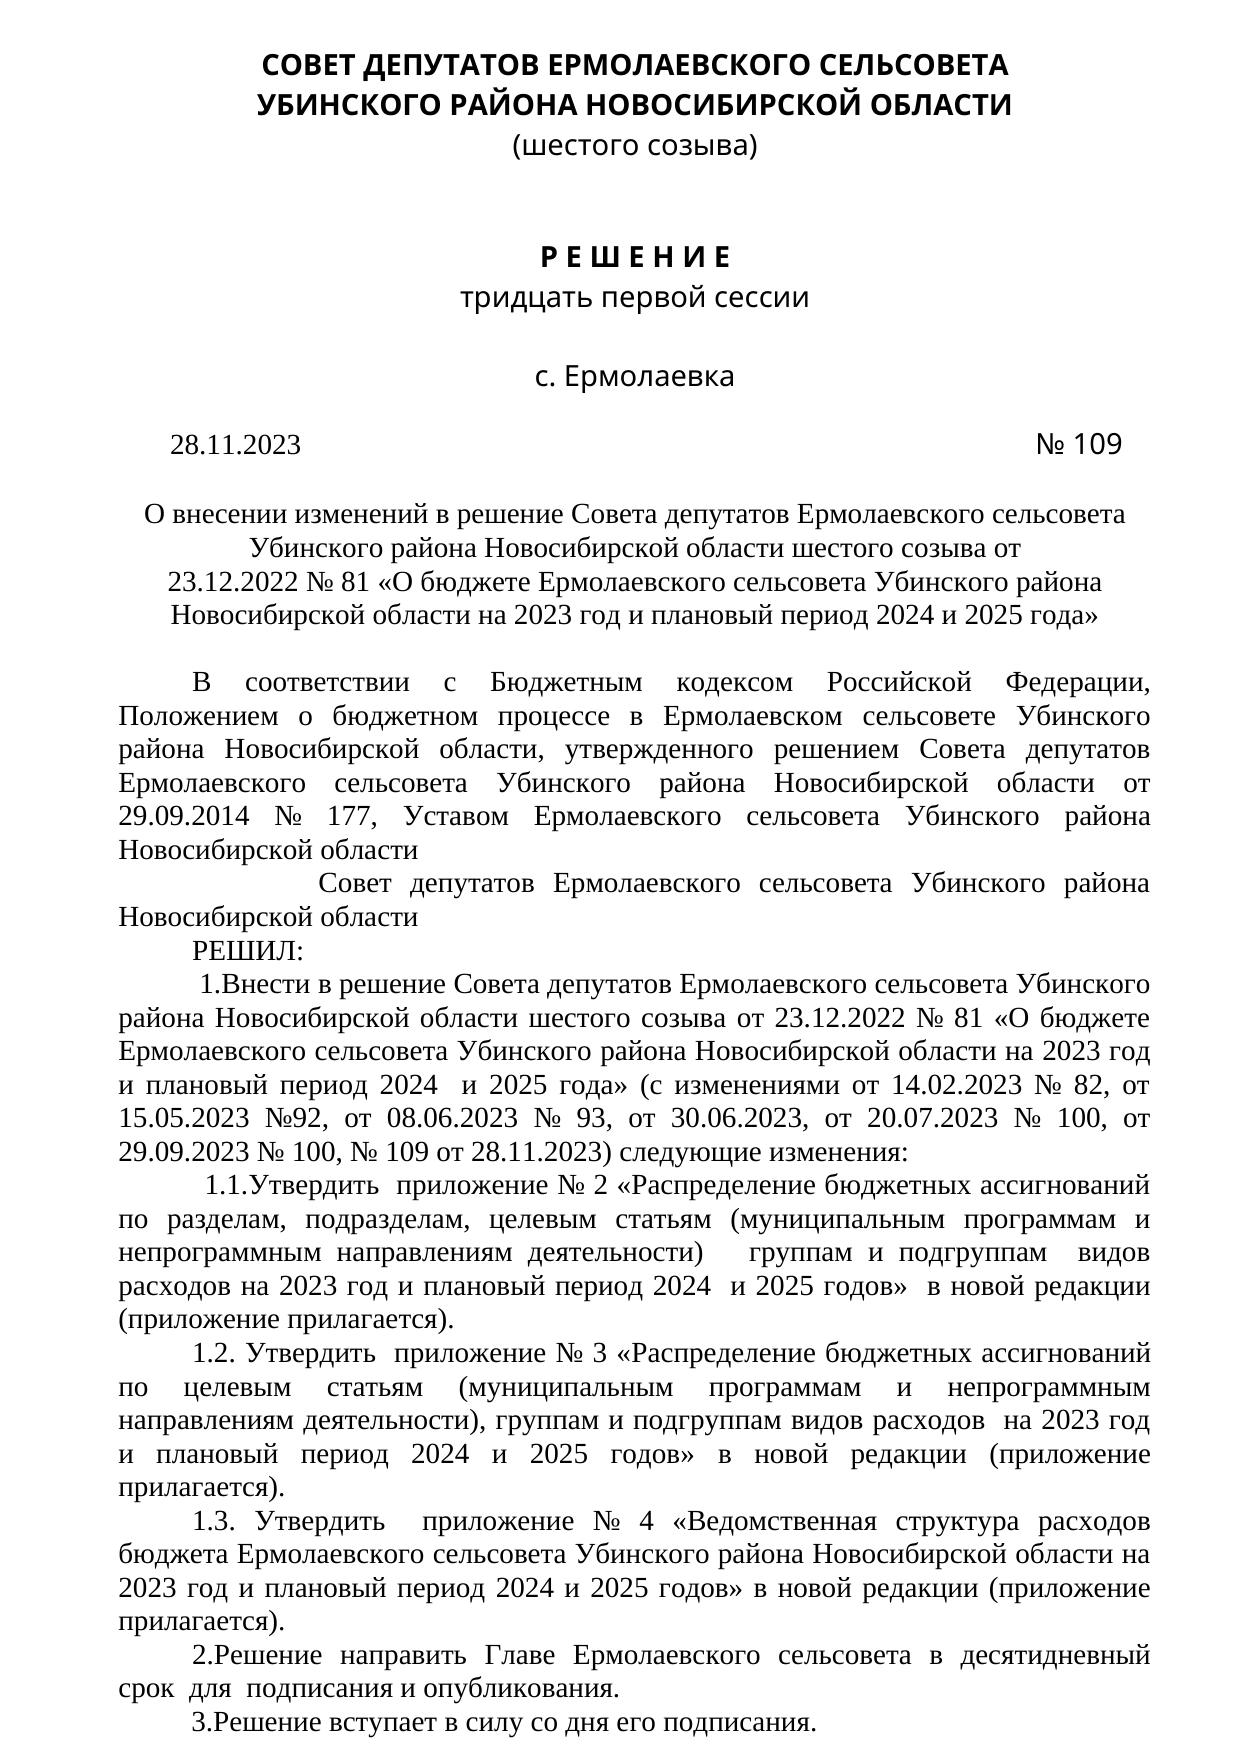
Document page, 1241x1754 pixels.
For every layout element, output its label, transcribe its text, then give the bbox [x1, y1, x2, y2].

text 2.Решение направить Главе Ермолаевского сельсовета в десятидневный срок для подписания и опубликования. [118, 1637, 1152, 1704]
text 23.12.2022 № 81 «О бюджете Ермолаевского сельсовета Убинского района Новосибирской области на 2023 год и плановый период 2024 и 2025 года» [118, 564, 1152, 631]
text (шестого созыва) [118, 124, 1152, 163]
text УБИНСКОГО РАЙОНА НОВОСИБИРСКОЙ ОБЛАСТИ [118, 84, 1152, 124]
text Р Е Ш Е Н И Е [118, 237, 1152, 276]
text СОВЕТ ДЕПУТАТОВ ЕРМОЛАЕВСКОГО СЕЛЬСОВЕТА [118, 44, 1152, 84]
text с. Ермолаевка [118, 356, 1152, 395]
text РЕШИЛ: [118, 933, 1152, 966]
text 28.11.2023 № 109 [118, 423, 1152, 463]
text 1.1.Утвердить приложение № 2 «Распределение бюджетных ассигнований по разделам, подразделам, целевым статьям (муниципальным программам и непрограммным направлениям деятельности) группам и подгруппам видов расходов на 2023 год и плановый период 2024 и 2025 годов» в новой редакции (приложение прилагается). [118, 1167, 1152, 1335]
text тридцать первой сессии [118, 276, 1152, 316]
text 1.3. Утвердить приложение № 4 «Ведомственная структура расходов бюджета Ермолаевского сельсовета Убинского района Новосибирской области на 2023 год и плановый период 2024 и 2025 годов» в новой редакции (приложение прилагается). [118, 1503, 1152, 1637]
text 1.2. Утвердить приложение № 3 «Распределение бюджетных ассигнований по целевым статьям (муниципальным программам и непрограммным направлениям деятельности), группам и подгруппам видов расходов на 2023 год и плановый период 2024 и 2025 годов» в новой редакции (приложение прилагается). [118, 1335, 1152, 1503]
text Совет депутатов Ермолаевского сельсовета Убинского района Новосибирской области [118, 866, 1152, 933]
text 3.Решение вступает в силу со дня его подписания. [118, 1704, 1152, 1738]
text В соответствии с Бюджетным кодексом Российской Федерации, Положением о бюджетном процессе в Ермолаевском сельсовете Убинского района Новосибирской области, утвержденного решением Совета депутатов Ермолаевского сельсовета Убинского района Новосибирской области от 29.09.2014 № 177, Уставом Ермолаевского сельсовета Убинского района Новосибирской области [118, 664, 1152, 866]
text 1.Внести в решение Совета депутатов Ермолаевского сельсовета Убинского района Новосибирской области шестого созыва от 23.12.2022 № 81 «О бюджете Ермолаевского сельсовета Убинского района Новосибирской области на 2023 год и плановый период 2024 и 2025 года» (с изменениями от 14.02.2023 № 82, от 15.05.2023 №92, от 08.06.2023 № 93, от 30.06.2023, от 20.07.2023 № 100, от 29.09.2023 № 100, № 109 от 28.11.2023) следующие изменения: [118, 966, 1152, 1167]
text О внесении изменений в решение Совета депутатов Ермолаевского сельсовета Убинского района Новосибирской области шестого созыва от [118, 497, 1152, 564]
